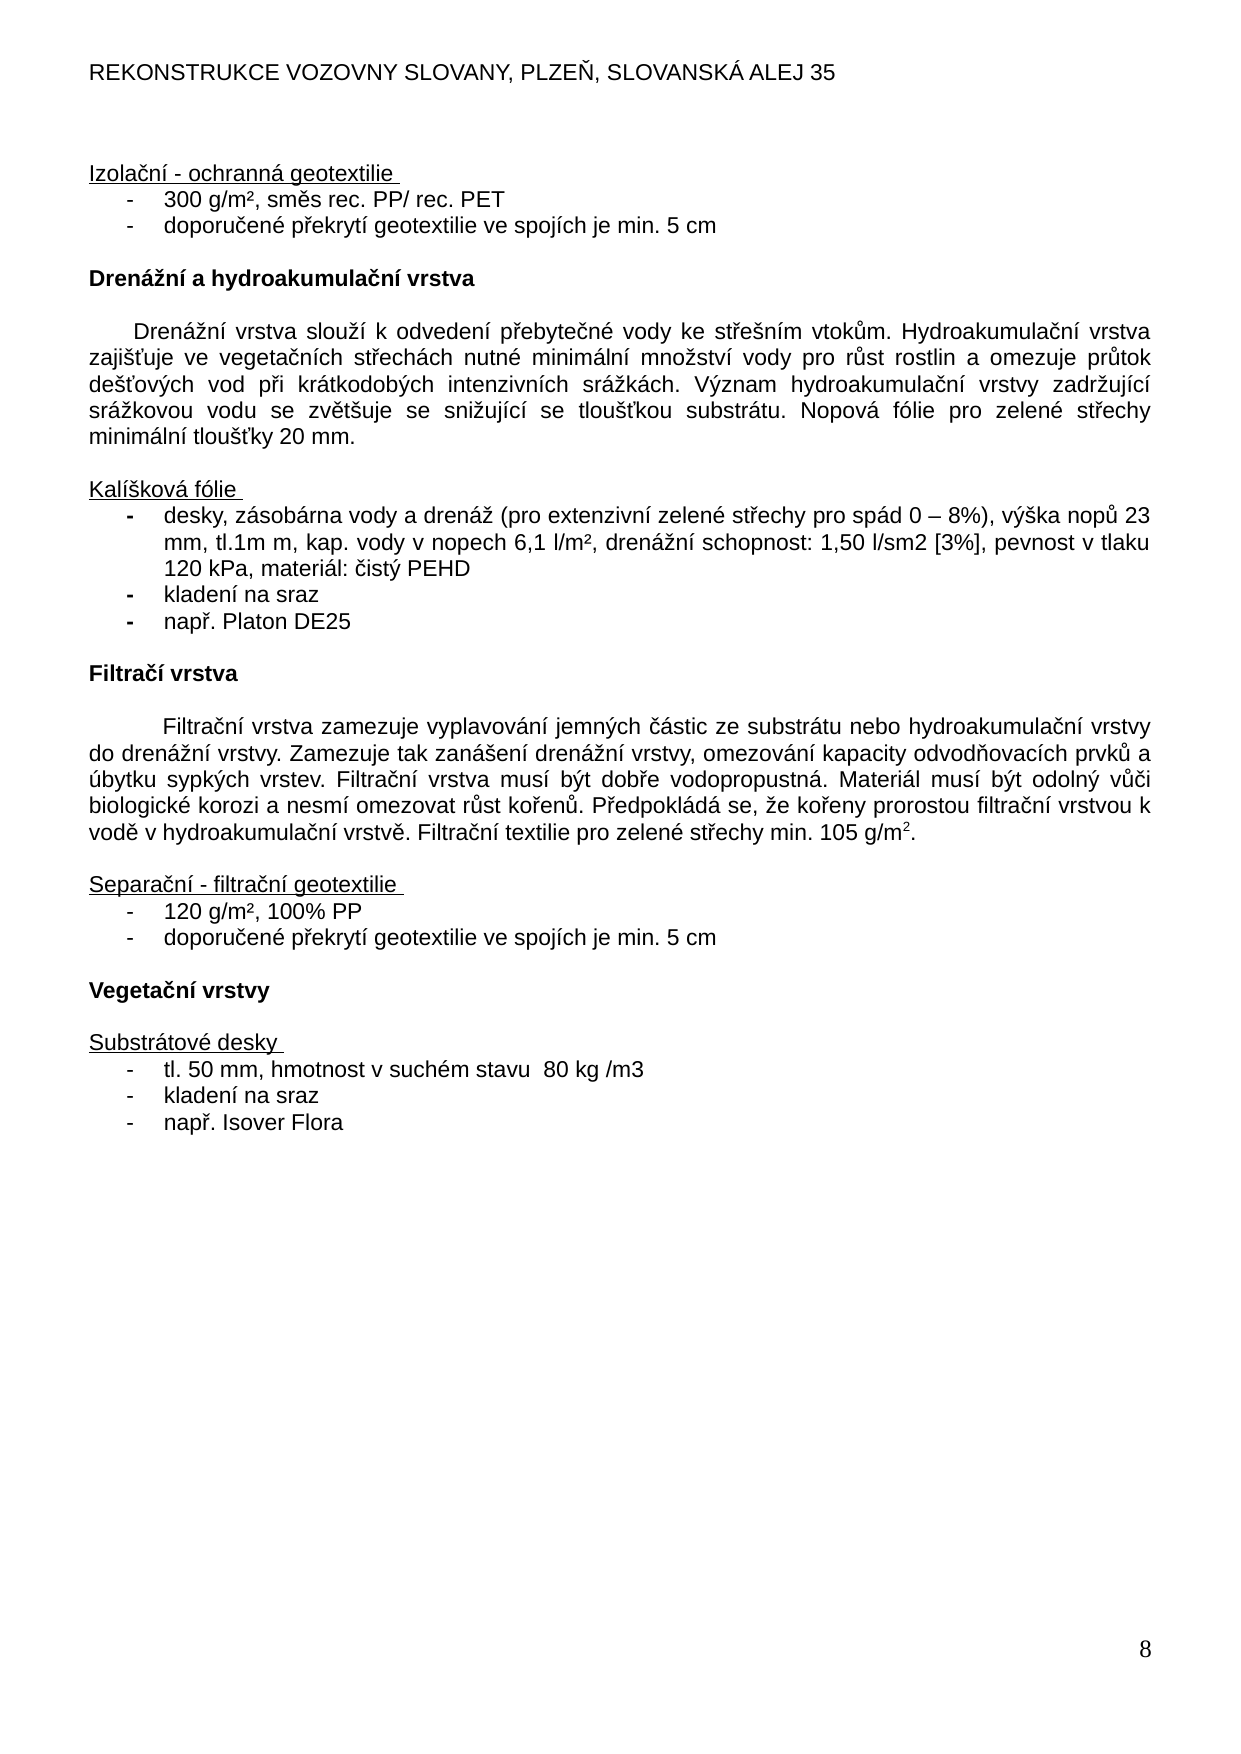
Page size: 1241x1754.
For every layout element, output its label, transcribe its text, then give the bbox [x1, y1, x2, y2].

text Substrátové desky [89, 1029, 1152, 1056]
list 120 g/m², 100% PP [126, 898, 1152, 924]
list desky, zásobárna vody a drenáž (pro extenzivní zelené střechy pro spád 0 – 8%), výška nopů 23 mm, tl.1m m, kap. vody v nopech 6,1 l/m², drenážní schopnost: 1,50 l/sm2 [3%], pevnost v tlaku 120 kPa, materiál: čistý PEHD [126, 502, 1152, 581]
text Filtračí vrstva [89, 660, 1152, 687]
text Drenážní a hydroakumulační vrstva [89, 265, 1152, 291]
list doporučené překrytí geotextilie ve spojích je min. 5 cm [126, 924, 1152, 950]
list např. Isover Flora [126, 1108, 1152, 1135]
text Filtrační vrstva zamezuje vyplavování jemných částic ze substrátu nebo hydroakumulační vrstvy do drenážní vrstvy. Zamezuje tak zanášení drenážní vrstvy, omezování kapacity odvodňovacích prvků a úbytku sypkých vrstev. Filtrační vrstva musí být dobře vodopropustná. Materiál musí být odolný vůči biologické korozi a nesmí omezovat růst kořenů. Předpokládá se, že kořeny prorostou filtrační vrstvou k vodě v hydroakumulační vrstvě. Filtrační textilie pro zelené střechy min. 105 g/m2. [89, 713, 1152, 845]
list kladení na sraz [126, 581, 1152, 608]
list tl. 50 mm, hmotnost v suchém stavu 80 kg /m3 [126, 1056, 1152, 1082]
list doporučené překrytí geotextilie ve spojích je min. 5 cm [126, 212, 1152, 239]
text Vegetační vrstvy [89, 977, 1152, 1003]
text Separační - filtrační geotextilie [89, 871, 1152, 898]
list např. Platon DE25 [126, 608, 1152, 634]
list kladení na sraz [126, 1082, 1152, 1108]
text Drenážní vrstva slouží k odvedení přebytečné vody ke střešním vtokům. Hydroakumulační vrstva zajišťuje ve vegetačních střechách nutné minimální množství vody pro růst rostlin a omezuje průtok dešťových vod při krátkodobých intenzivních srážkách. Význam hydroakumulační vrstvy zadržující srážkovou vodu se zvětšuje se snižující se tloušťkou substrátu. Nopová fólie pro zelené střechy minimální tloušťky 20 mm. [89, 318, 1152, 449]
list 300 g/m², směs rec. PP/ rec. PET [126, 186, 1152, 212]
text Kalíšková fólie [89, 476, 1152, 502]
text Izolační - ochranná geotextilie [89, 160, 1152, 186]
